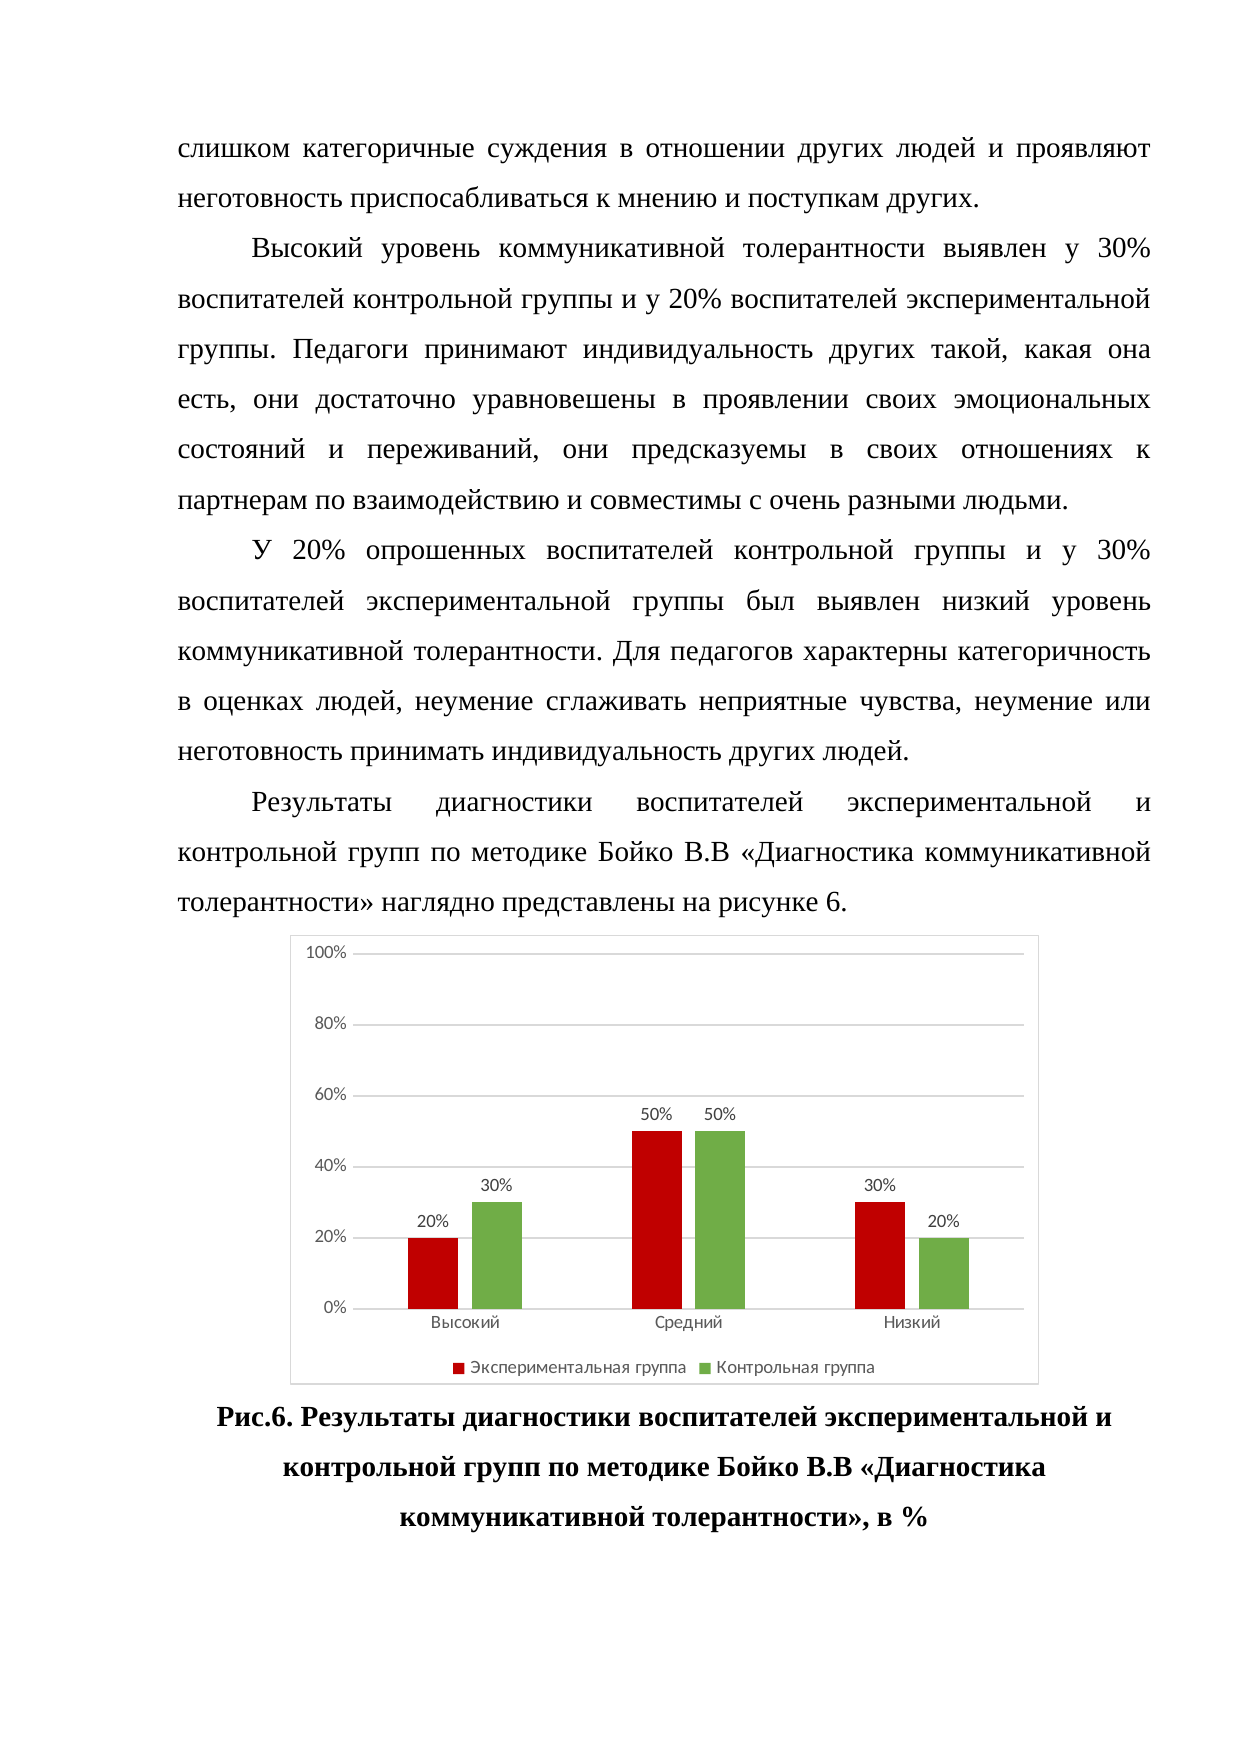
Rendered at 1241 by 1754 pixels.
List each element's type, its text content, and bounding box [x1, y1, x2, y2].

text У 20% опрошенных воспитателей контрольной группы и у 30% воспитателей экспериментальной группы был выявлен низкий уровень коммуникативной толерантности. Для педагогов характерны категоричность в оценках людей, неумение сглаживать неприятные чувства, неумение или неготовность принимать индивидуальность других людей. [177, 532, 1152, 767]
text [177, 130, 1152, 214]
text Высокий уровень коммуникативной толерантности выявлен у 30% воспитателей контрольной группы и у 20% воспитателей экспериментальной группы. Педагоги принимают индивидуальность других такой, какая она есть, они достаточно уравновешены в проявлении своих эмоциональных состояний и переживаний, они предсказуемы в своих отношениях к партнерам по взаимодействию и совместимы с очень разными людьми. [177, 230, 1152, 516]
text Результаты диагностики воспитателей экспериментальной и контрольной групп по методике Бойко В.В «Диагностика коммуникативной толерантности» наглядно представлены на рисунке 6. [177, 784, 1152, 918]
text Рис.6. Результаты диагностики воспитателей экспериментальной и контрольной групп по методике Бойко В.В «Диагностика коммуникативной толерантности», в % [177, 1399, 1152, 1533]
